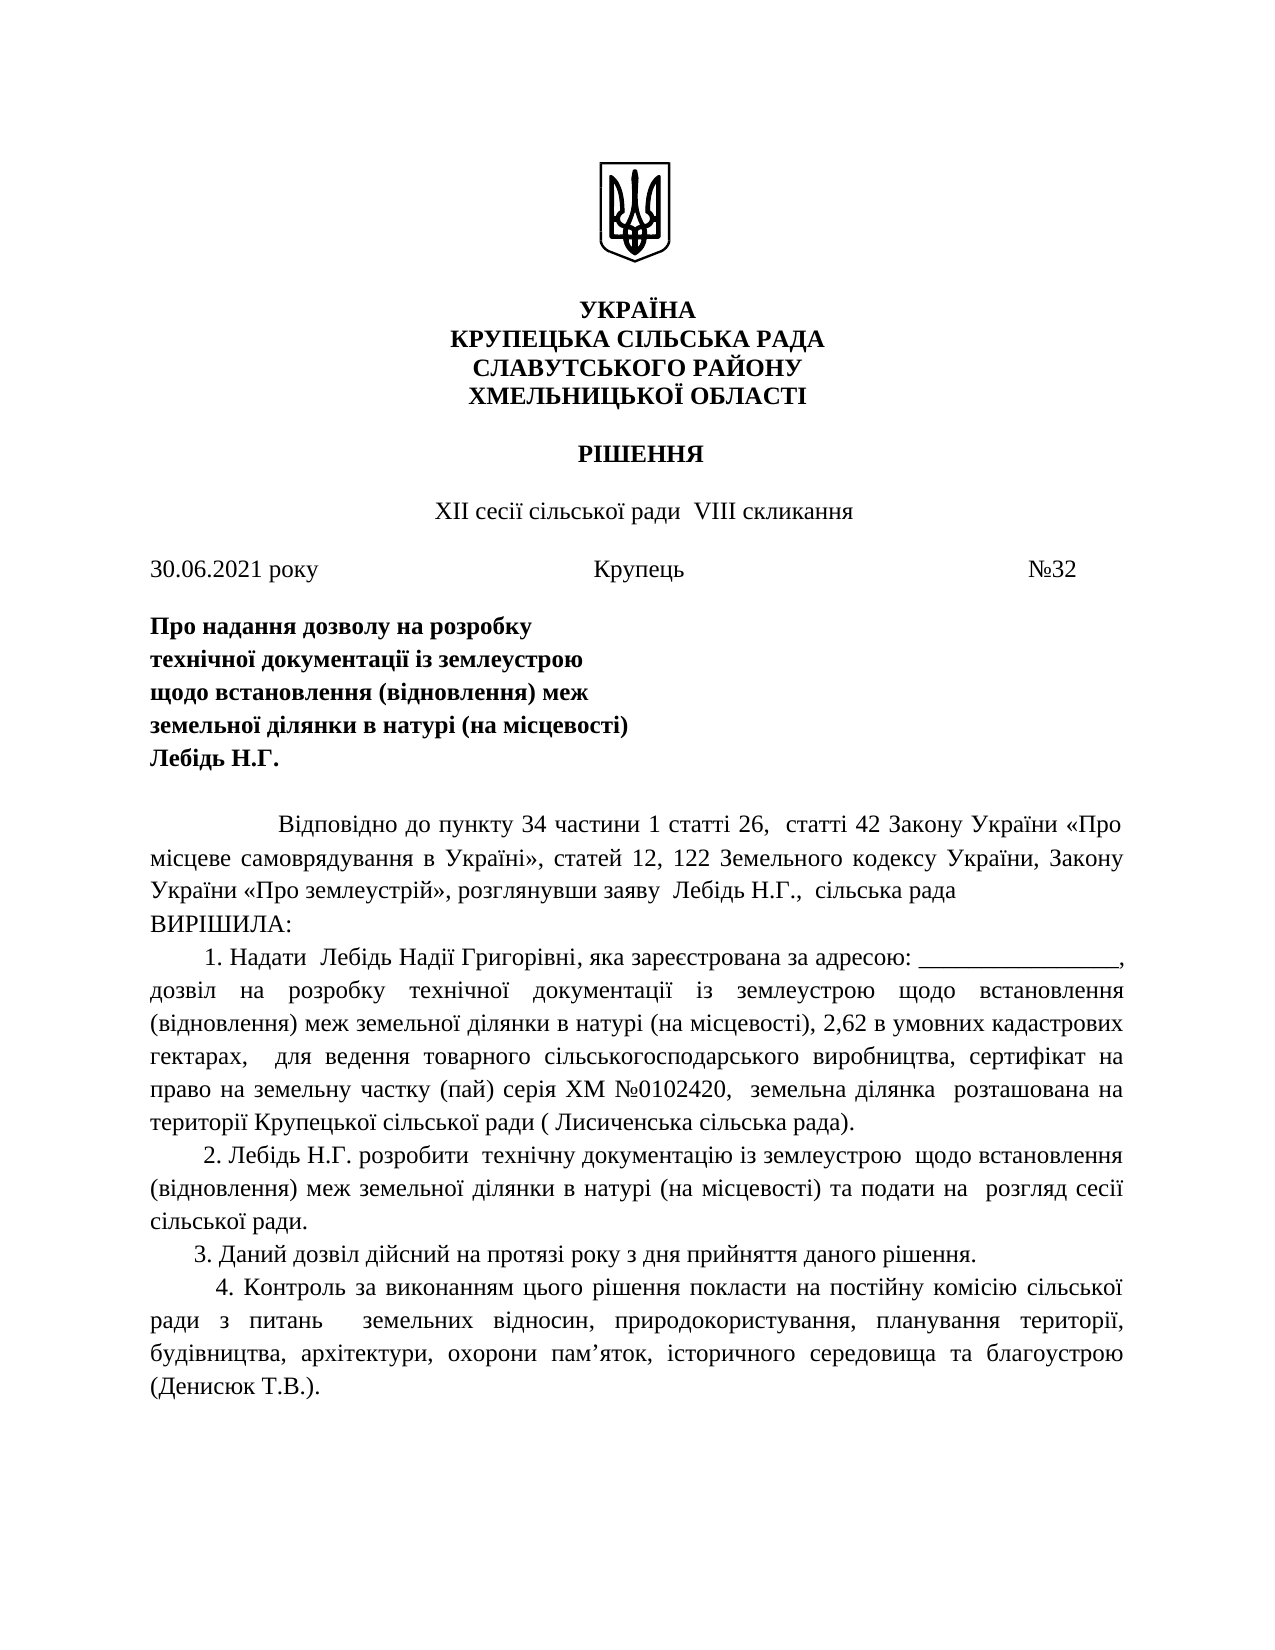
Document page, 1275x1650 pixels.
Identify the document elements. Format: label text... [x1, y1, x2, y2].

text ХМЕЛЬНИЦЬКОЇ ОБЛАСТІ [150, 381, 1125, 410]
text КРУПЕЦЬКА СІЛЬСЬКА РАДА [150, 324, 1125, 353]
text земельної ділянки в натурі (на місцевості) [150, 711, 1125, 739]
text УКРАЇНА [150, 295, 1125, 324]
text ВИРІШИЛА: [150, 909, 1125, 937]
text РІШЕННЯ [150, 439, 1125, 468]
text Відповідно до пункту 34 частини 1 статті 26, статті 42 Закону України «Про місцеве самоврядування в Україні», статей 12, 122 Земельного кодексу України, Закону України «Про землеустрій», розглянувши заяву Лебідь Н.Г., сільська рада [150, 809, 1125, 904]
text щодо встановлення (відновлення) меж [150, 677, 1125, 706]
text 30.06.2021 року Крупець №32 [150, 554, 1125, 583]
text 3. Даний дозвіл дійсний на протязі року з дня прийняття даного рішення. [150, 1239, 1125, 1268]
text Лебідь Н.Г. [150, 743, 1125, 772]
text 1. Надати Лебідь Надії Григорівні, яка зареєстрована за адресою: ________________, дозвіл на розробку технічної документації із землеустрою щодо встановлення (відновлення) меж земельної ділянки в натурі (на місцевості), 2,62 в умовних кадастрових гектарах, для ведення товарного сільськогосподарського виробництва, сертифікат на право на земельну частку (пай) серія ХМ №0102420, земельна ділянка розташована на території Крупецької сільської ради ( Лисиченська сільська рада). [150, 942, 1125, 1136]
text Про надання дозволу на розробку [150, 611, 1125, 640]
text СЛАВУТСЬКОГО РАЙОНУ [150, 353, 1125, 381]
text технічної документації із землеустрою [150, 644, 1125, 673]
text 2. Лебідь Н.Г. розробити технічну документацію із землеустрою щодо встановлення (відновлення) меж земельної ділянки в натурі (на місцевості) та подати на розгляд сесії сільської ради. [150, 1140, 1125, 1234]
text ХІІ сесії сільської ради VІІІ скликання [150, 496, 1125, 525]
text 4. Контроль за виконанням цього рішення покласти на постійну комісію сільської ради з питань земельних відносин, природокористування, планування території, будівництва, архітектури, охорони пам’яток, історичного середовища та благоустрою (Денисюк Т.В.). [150, 1272, 1125, 1400]
